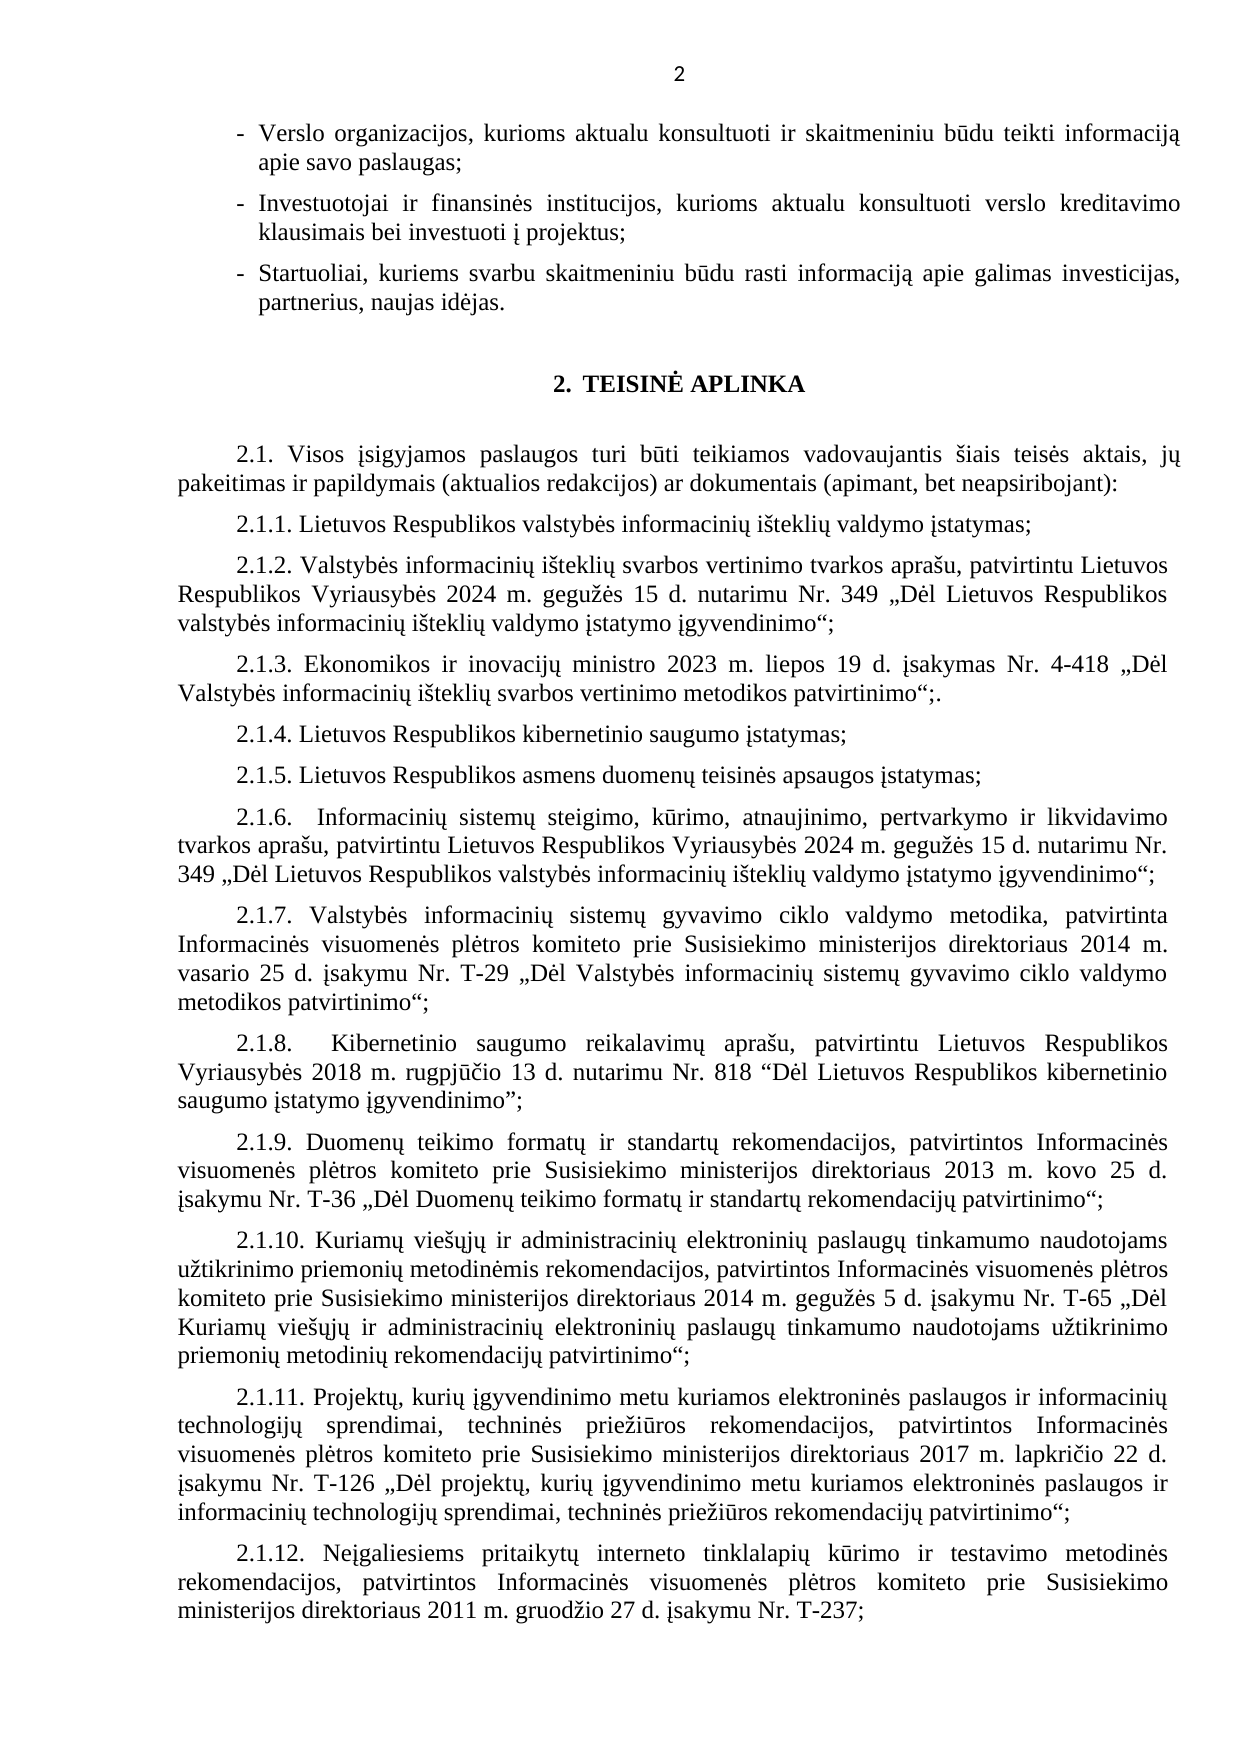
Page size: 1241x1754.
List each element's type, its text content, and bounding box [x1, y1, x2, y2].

text 2.1.6. Informacinių sistemų steigimo, kūrimo, atnaujinimo, pertvarkymo ir likvidavimo tvarkos aprašu, patvirtintu Lietuvos Respublikos Vyriausybės 2024 m. gegužės 15 d. nutarimu Nr. 349 „Dėl Lietuvos Respublikos valstybės informacinių išteklių valdymo įstatymo įgyvendinimo“; [177, 802, 1169, 888]
text 2.1.11. Projektų, kurių įgyvendinimo metu kuriamos elektroninės paslaugos ir informacinių technologijų sprendimai, techninės priežiūros rekomendacijos, patvirtintos Informacinės visuomenės plėtros komiteto prie Susisiekimo ministerijos direktoriaus 2017 m. lapkričio 22 d. įsakymu Nr. T-126 „Dėl projektų, kurių įgyvendinimo metu kuriamos elektroninės paslaugos ir informacinių technologijų sprendimai, techninės priežiūros rekomendacijų patvirtinimo“; [177, 1382, 1169, 1526]
list TEISINĖ APLINKA [177, 369, 1181, 398]
text 2.1.8. Kibernetinio saugumo reikalavimų aprašu, patvirtintu Lietuvos Respublikos Vyriausybės 2018 m. rugpjūčio 13 d. nutarimu Nr. 818 “Dėl Lietuvos Respublikos kibernetinio saugumo įstatymo įgyvendinimo”; [177, 1028, 1169, 1114]
text 2.1.2. Valstybės informacinių išteklių svarbos vertinimo tvarkos aprašu, patvirtintu Lietuvos Respublikos Vyriausybės 2024 m. gegužės 15 d. nutarimu Nr. 349 „Dėl Lietuvos Respublikos valstybės informacinių išteklių valdymo įstatymo įgyvendinimo“; [177, 551, 1169, 637]
text 2.1.1. Lietuvos Respublikos valstybės informacinių išteklių valdymo įstatymas; [177, 509, 1169, 538]
text 2.1. Visos įsigyjamos paslaugos turi būti teikiamos vadovaujantis šiais teisės aktais, jų pakeitimas ir papildymais (aktualios redakcijos) ar dokumentais (apimant, bet neapsiribojant): [177, 439, 1181, 497]
list Startuoliai, kuriems svarbu skaitmeniniu būdu rasti informaciją apie galimas investicijas, partnerius, naujas idėjas. [236, 258, 1181, 316]
text 2.1.5. Lietuvos Respublikos asmens duomenų teisinės apsaugos įstatymas; [177, 761, 1169, 789]
text 2.1.4. Lietuvos Respublikos kibernetinio saugumo įstatymas; [177, 719, 1169, 748]
text 2.1.7. Valstybės informacinių sistemų gyvavimo ciklo valdymo metodika, patvirtinta Informacinės visuomenės plėtros komiteto prie Susisiekimo ministerijos direktoriaus 2014 m. vasario 25 d. įsakymu Nr. T-29 „Dėl Valstybės informacinių sistemų gyvavimo ciklo valdymo metodikos patvirtinimo“; [177, 901, 1169, 1016]
text 2.1.3. Ekonomikos ir inovacijų ministro 2023 m. liepos 19 d. įsakymas Nr. 4-418 „Dėl Valstybės informacinių išteklių svarbos vertinimo metodikos patvirtinimo“;. [177, 649, 1169, 707]
text 2.1.10. Kuriamų viešųjų ir administracinių elektroninių paslaugų tinkamumo naudotojams užtikrinimo priemonių metodinėmis rekomendacijos, patvirtintos Informacinės visuomenės plėtros komiteto prie Susisiekimo ministerijos direktoriaus 2014 m. gegužės 5 d. įsakymu Nr. T-65 „Dėl Kuriamų viešųjų ir administracinių elektroninių paslaugų tinkamumo naudotojams užtikrinimo priemonių metodinių rekomendacijų patvirtinimo“; [177, 1226, 1169, 1369]
text 2.1.12. Neįgaliesiems pritaikytų interneto tinklalapių kūrimo ir testavimo metodinės rekomendacijos, patvirtintos Informacinės visuomenės plėtros komiteto prie Susisiekimo ministerijos direktoriaus 2011 m. gruodžio 27 d. įsakymu Nr. T-237; [177, 1538, 1169, 1624]
list Verslo organizacijos, kurioms aktualu konsultuoti ir skaitmeniniu būdu teikti informaciją apie savo paslaugas; [236, 118, 1181, 176]
list Investuotojai ir finansinės institucijos, kurioms aktualu konsultuoti verslo kreditavimo klausimais bei investuoti į projektus; [236, 188, 1181, 246]
text 2.1.9. Duomenų teikimo formatų ir standartų rekomendacijos, patvirtintos Informacinės visuomenės plėtros komiteto prie Susisiekimo ministerijos direktoriaus 2013 m. kovo 25 d. įsakymu Nr. T-36 „Dėl Duomenų teikimo formatų ir standartų rekomendacijų patvirtinimo“; [177, 1127, 1169, 1213]
